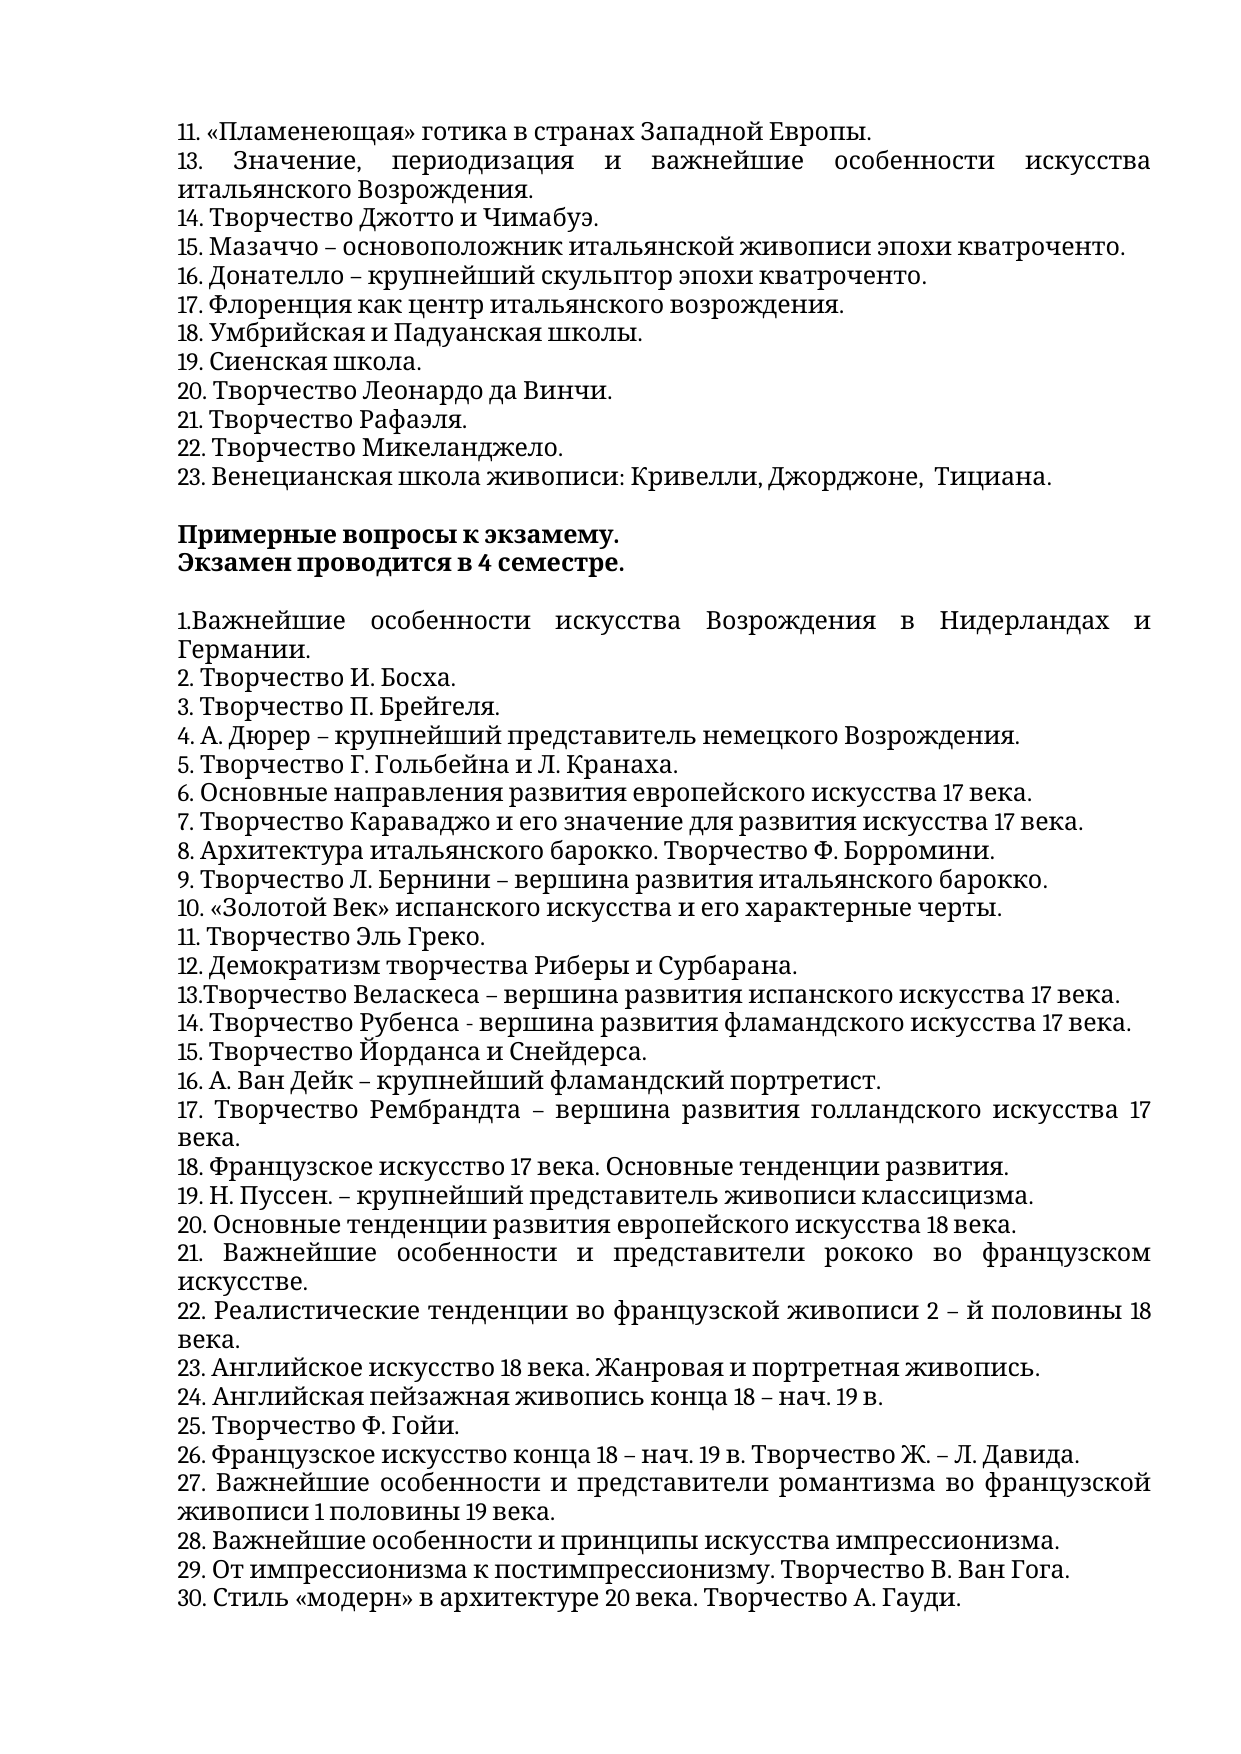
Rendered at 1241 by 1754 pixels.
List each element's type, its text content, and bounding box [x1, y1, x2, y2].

text 18. Умбрийская и Падуанская школы. [177, 319, 1152, 348]
text 6. Основные направления развития европейского искусства 17 века. [177, 779, 1152, 808]
text 14. Творчество Рубенса - вершина развития фламандского искусства 17 века. [177, 1009, 1152, 1038]
text 10. «Золотой Век» испанского искусства и его характерные черты. [177, 894, 1152, 923]
text 14. Творчество Джотто и Чимабуэ. [177, 204, 1152, 233]
text 13.Творчество Веласкеса – вершина развития испанского искусства 17 века. [177, 981, 1152, 1009]
text 22. Творчество Микеланджело. [177, 434, 1152, 463]
text 16. А. Ван Дейк – крупнейший фламандский портретист. [177, 1067, 1152, 1096]
text 23. Английское искусство 18 века. Жанровая и портретная живопись. [177, 1354, 1152, 1383]
text 21. Творчество Рафаэля. [177, 406, 1152, 434]
text 19. Сиенская школа. [177, 348, 1152, 377]
text 15. Творчество Йорданса и Снейдерса. [177, 1038, 1152, 1067]
text 17. Творчество Рембрандта – вершина развития голландского искусства 17 века. [177, 1096, 1152, 1153]
text 25. Творчество Ф. Гойи. [177, 1412, 1152, 1441]
text 3. Творчество П. Брейгеля. [177, 693, 1152, 722]
text 8. Архитектура итальянского барокко. Творчество Ф. Борромини. [177, 837, 1152, 866]
text 26. Французское искусство конца 18 – нач. 19 в. Творчество Ж. – Л. Давида. [177, 1441, 1152, 1469]
text Примерные вопросы к экзамему. [177, 521, 1152, 549]
text 20. Творчество Леонардо да Винчи. [177, 377, 1152, 406]
text 19. Н. Пуссен. – крупнейший представитель живописи классицизма. [177, 1182, 1152, 1211]
text 2. Творчество И. Босха. [177, 664, 1152, 693]
text 5. Творчество Г. Гольбейна и Л. Кранаха. [177, 751, 1152, 779]
text 27. Важнейшие особенности и представители романтизма во французской живописи 1 половины 19 века. [177, 1469, 1152, 1527]
text 1.Важнейшие особенности искусства Возрождения в Нидерландах и Германии. [177, 607, 1152, 664]
text 23. Венецианская школа живописи: Кривелли, Джорджоне, Тициана. [177, 463, 1152, 492]
text 15. Мазаччо – основоположник итальянской живописи эпохи кватроченто. [177, 233, 1152, 262]
text 16. Донателло – крупнейший скульптор эпохи кватроченто. [177, 262, 1152, 291]
text 9. Творчество Л. Бернини – вершина развития итальянского барокко. [177, 866, 1152, 894]
text 28. Важнейшие особенности и принципы искусства импрессионизма. [177, 1527, 1152, 1556]
text 7. Творчество Караваджо и его значение для развития искусства 17 века. [177, 808, 1152, 837]
text 18. Французское искусство 17 века. Основные тенденции развития. [177, 1153, 1152, 1182]
text 12. Демократизм творчества Риберы и Сурбарана. [177, 952, 1152, 981]
text 21. Важнейшие особенности и представители рококо во французском искусстве. [177, 1239, 1152, 1297]
text 22. Реалистические тенденции во французской живописи 2 – й половины 18 века. [177, 1297, 1152, 1354]
text 11. Творчество Эль Греко. [177, 923, 1152, 952]
text 20. Основные тенденции развития европейского искусства 18 века. [177, 1211, 1152, 1239]
text 24. Английская пейзажная живопись конца 18 – нач. 19 в. [177, 1383, 1152, 1412]
text 29. От импрессионизма к постимпрессионизму. Творчество В. Ван Гога. [177, 1556, 1152, 1584]
text 4. А. Дюрер – крупнейший представитель немецкого Возрождения. [177, 722, 1152, 751]
text Экзамен проводится в 4 семестре. [177, 549, 1152, 578]
text 13. Значение, периодизация и важнейшие особенности искусства итальянского Возрождения. [177, 147, 1152, 204]
text 17. Флоренция как центр итальянского возрождения. [177, 291, 1152, 319]
text 30. Стиль «модерн» в архитектуре 20 века. Творчество А. Гауди. [177, 1584, 1152, 1613]
text 11. «Пламенеющая» готика в странах Западной Европы. [177, 118, 1152, 147]
